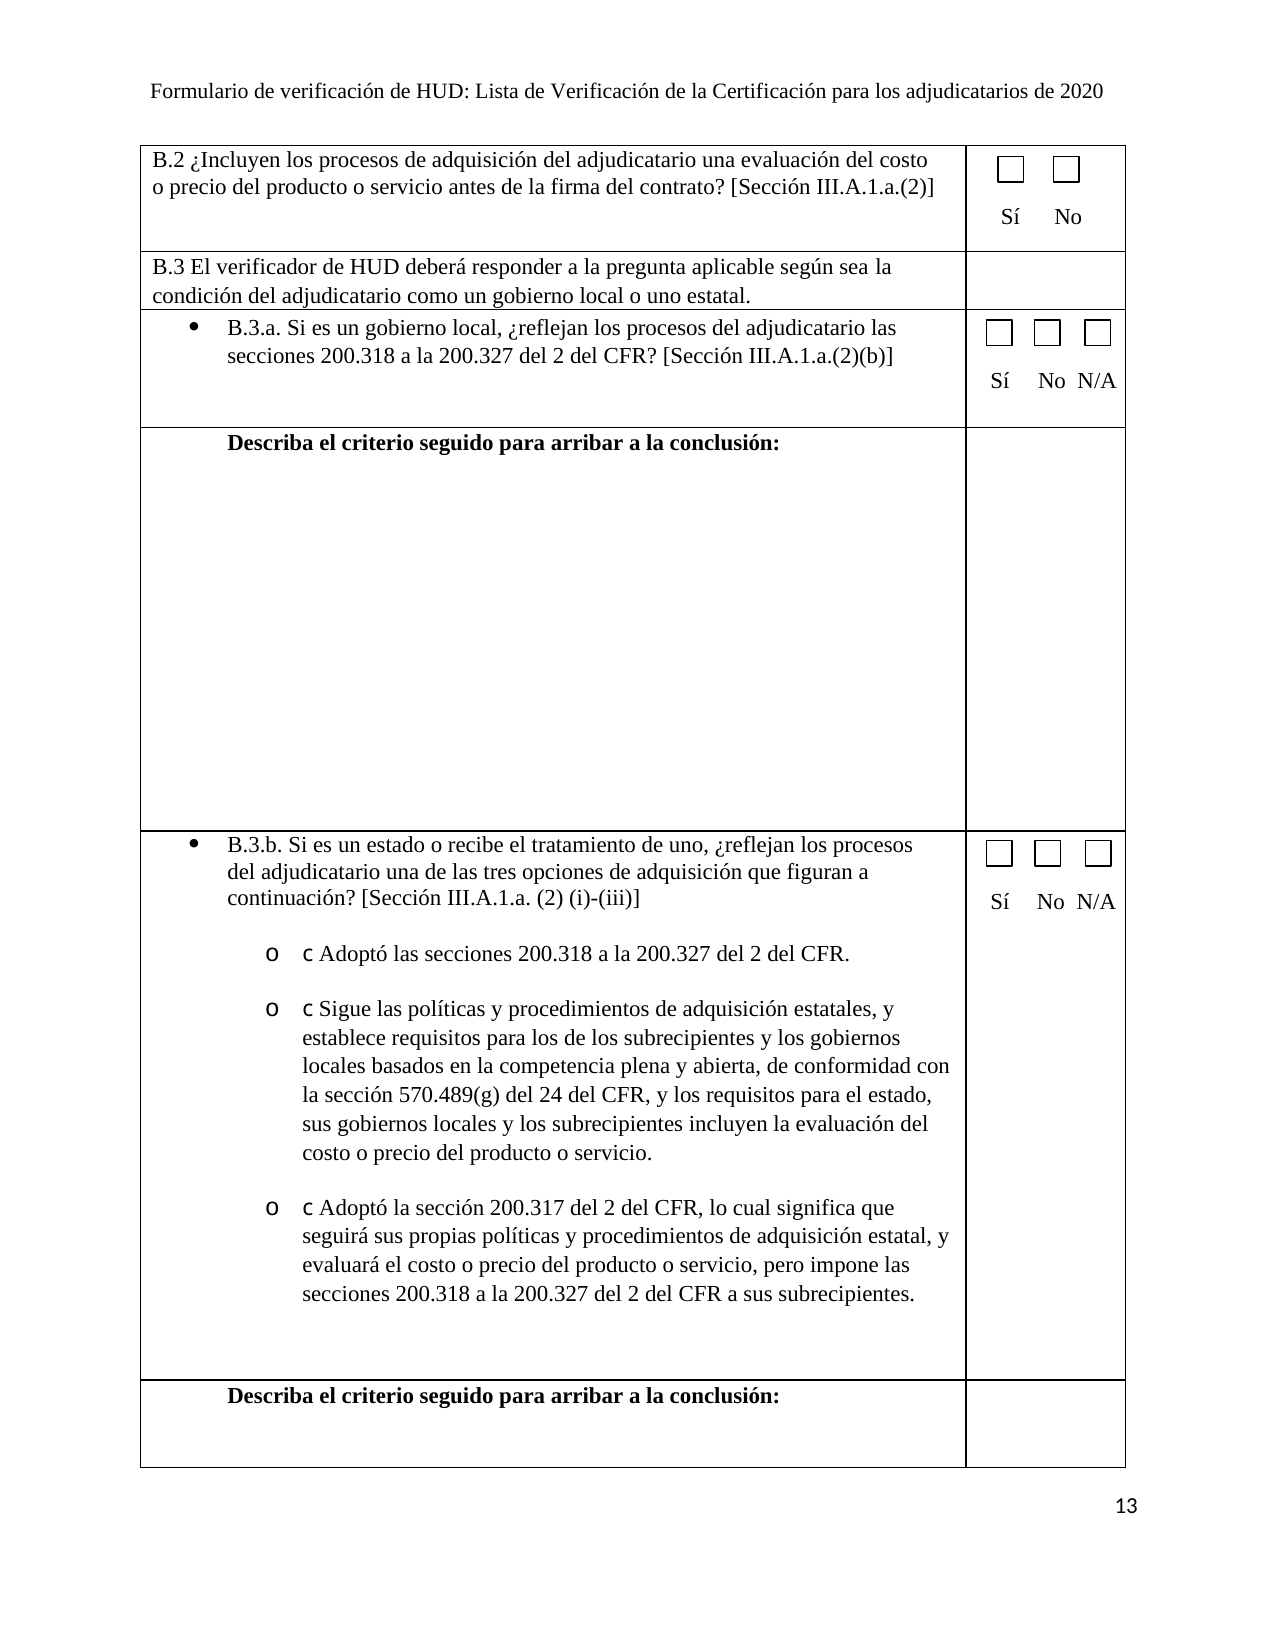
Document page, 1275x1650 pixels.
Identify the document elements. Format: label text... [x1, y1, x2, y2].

table_cell [967, 252, 1125, 309]
table_cell B.3.b. Si es un estado o recibe el tratamiento de uno, ¿reflejan los procesos del adjudicatario una de las tres opciones de adquisición que figuran a continuación? [Sección III.A.1.a. (2) (i)-(iii)] c Adoptó las secciones 200.318 a la 200.327 del 2 del CFR. c Sigue las políticas y procedimientos de adquisición estatales, y establece requisitos para los de los subrecipientes y los gobiernos locales basados en la competencia plena y abierta, de conformidad con la sección 570.489(g) del 24 del CFR, y los requisitos para el estado, sus gobiernos locales y los subrecipientes incluyen la evaluación del costo o precio del producto o servicio. c Adoptó la sección 200.317 del 2 del CFR, lo cual significa que seguirá sus propias políticas y procedimientos de adquisición estatal, y evaluará el costo o precio del producto o servicio, pero impone las secciones 200.318 a la 200.327 del 2 del CFR a sus subrecipientes. [141, 832, 965, 1379]
table_header B.2 ¿Incluyen los procesos de adquisición del adjudicatario una evaluación del costo o precio del producto o servicio antes de la firma del contrato? [Sección III.A.1.a.(2)] [141, 146, 965, 251]
table_cell No [1024, 832, 1069, 1379]
table_cell Describa el criterio seguido para arribar a la conclusión: [141, 1381, 965, 1467]
table_header Sí No [967, 146, 1125, 251]
table_cell [967, 1381, 1125, 1467]
table_cell [967, 428, 1125, 830]
table_cell Describa el criterio seguido para arribar a la conclusión: [141, 428, 965, 830]
table_cell N/A [1069, 832, 1125, 1379]
table_cell B.3.a. Si es un gobierno local, ¿reflejan los procesos del adjudicatario las secciones 200.318 a la 200.327 del 2 del CFR? [Sección III.A.1.a.(2)(b)] [141, 310, 965, 427]
table_cell B.3 El verificador de HUD deberá responder a la pregunta aplicable según sea la condición del adjudicatario como un gobierno local o uno estatal. [141, 252, 965, 309]
table_cell Sí No N/A [967, 310, 1125, 427]
table_cell Sí [967, 832, 1024, 1379]
